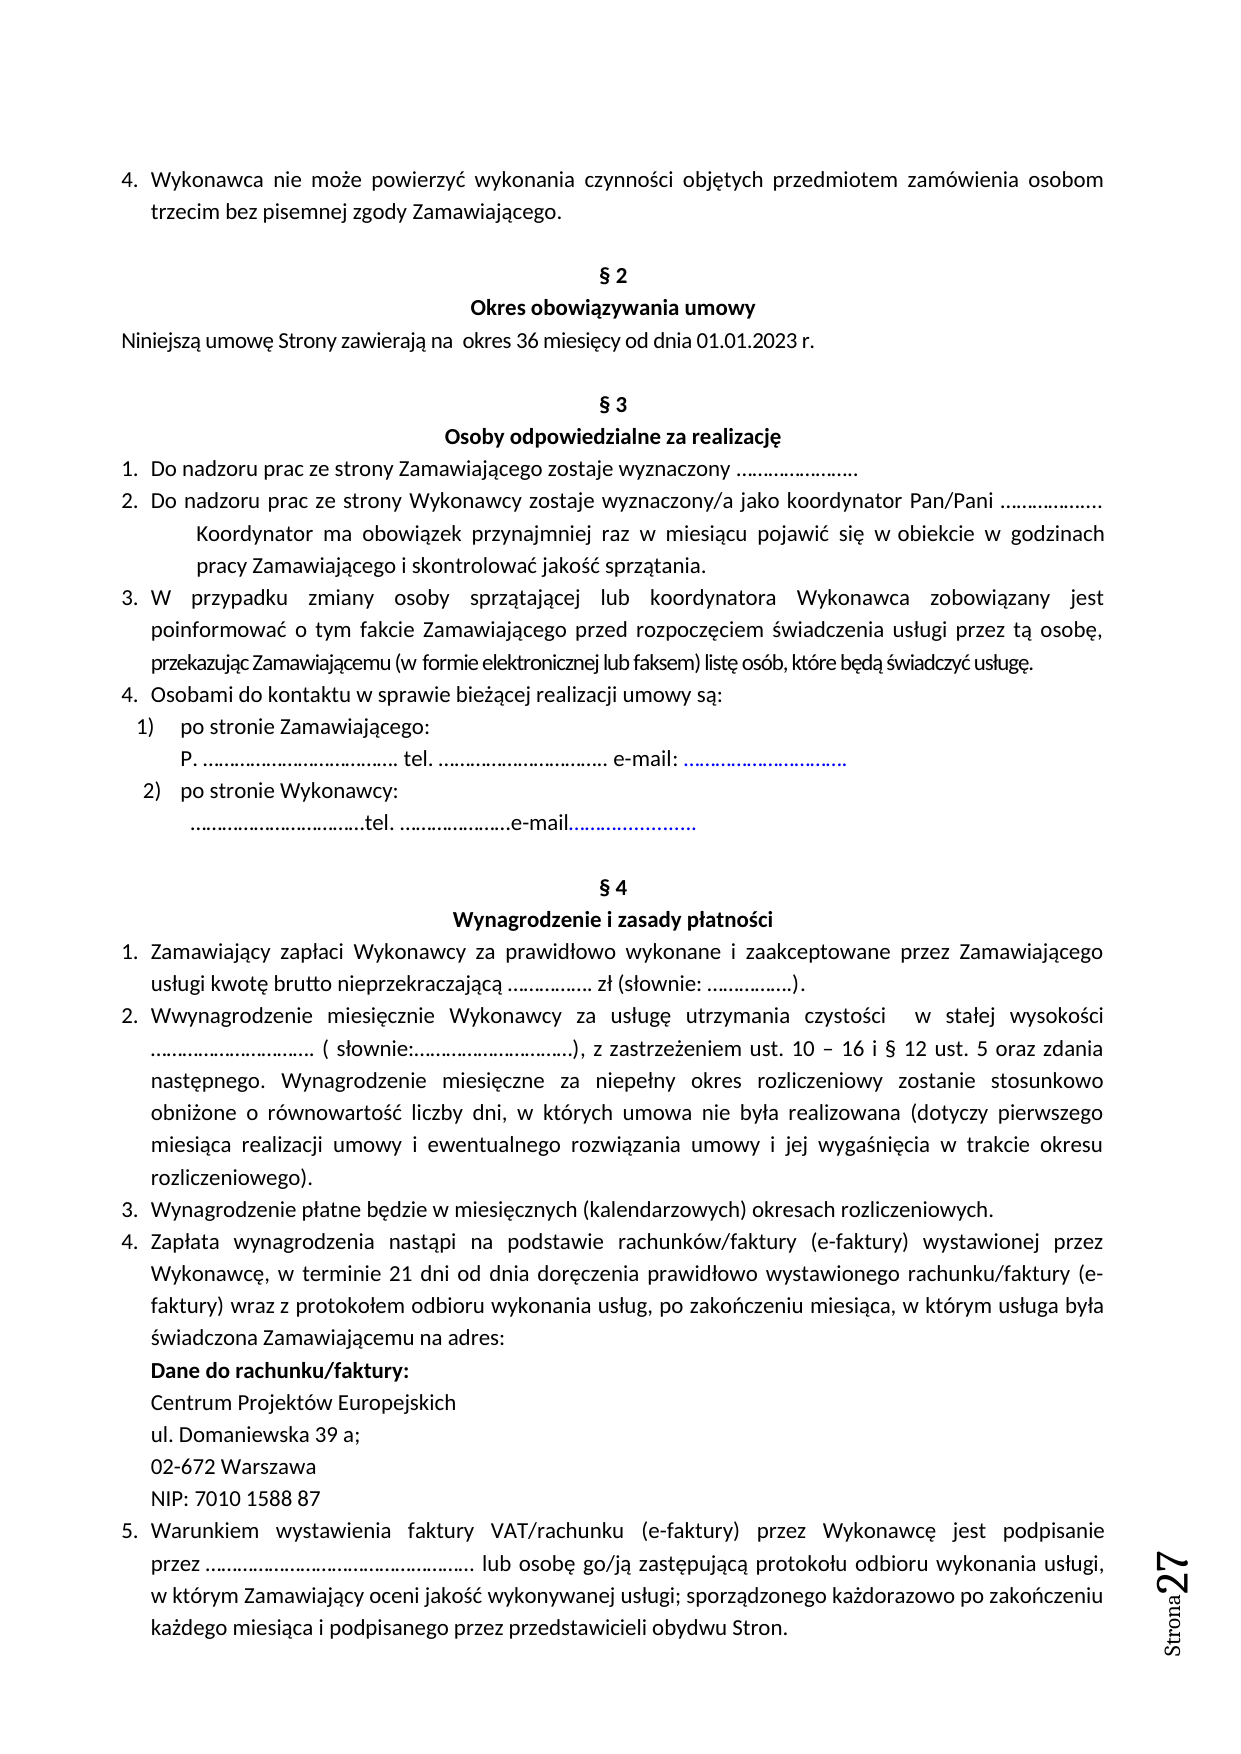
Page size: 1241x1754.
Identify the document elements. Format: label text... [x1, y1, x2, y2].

text Dane do rachunku/faktury: [151, 1356, 1105, 1384]
list Zapłata wynagrodzenia nastąpi na podstawie rachunków/faktury (e-faktury) wystawionej przez Wykonawcę, w terminie 21 dni od dnia doręczenia prawidłowo wystawionego rachunku/faktury (e-faktury) wraz z protokołem odbioru wykonania usług, po zakończeniu miesiąca, w którym usługa była świadczona Zamawiającemu na adres: [121, 1227, 1105, 1352]
text § 2 [121, 261, 1105, 289]
text Okres obowiązywania umowy [121, 293, 1105, 322]
list Do nadzoru prac ze strony Wykonawcy zostaje wyznaczony/a jako koordynator Pan/Pani …………….... Koordynator ma obowiązek przynajmniej raz w miesiącu pojawić się w obiekcie w godzinach pracy Zamawiającego i skontrolować jakość sprzątania. [121, 487, 1105, 579]
text § 4 [121, 873, 1105, 901]
text ul. Domaniewska 39 a; [151, 1420, 1105, 1448]
text ……………………………tel. …………………e-mail……….............. [180, 808, 1105, 837]
list po stronie Zamawiającego: [136, 712, 1105, 740]
list Zamawiający zapłaci Wykonawcy za prawidłowo wykonane i zaakceptowane przez Zamawiającego usługi kwotę brutto nieprzekraczającą ……………. zł (słownie: …………….). [121, 937, 1105, 997]
list Do nadzoru prac ze strony Zamawiającego zostaje wyznaczony ………………….. [121, 454, 1105, 482]
list W przypadku zmiany osoby sprzątającej lub koordynatora Wykonawca zobowiązany jest poinformować o tym fakcie Zamawiającego przed rozpoczęciem świadczenia usługi przez tą osobę, przekazując Zamawiającemu (w formie elektronicznej lub faksem) listę osób, które będą świadczyć usługę. [121, 583, 1105, 676]
text 02-672 Warszawa [151, 1452, 1105, 1480]
text Osoby odpowiedzialne za realizację [121, 422, 1105, 450]
list po stronie Wykonawcy: [143, 776, 1105, 804]
list Warunkiem wystawienia faktury VAT/rachunku (e-faktury) przez Wykonawcę jest podpisanie przez …………………………………………… lub osobę go/ją zastępującą protokołu odbioru wykonania usługi, w którym Zamawiający oceni jakość wykonywanej usługi; sporządzonego każdorazowo po zakończeniu każdego miesiąca i podpisanego przez przedstawicieli obydwu Stron. [121, 1517, 1105, 1641]
text P. ………………………………. tel. ………………………….. e-mail: …………………………. [180, 744, 1105, 772]
text § 3 [121, 390, 1105, 418]
list Wykonawca nie może powierzyć wykonania czynności objętych przedmiotem zamówienia osobom trzecim bez pisemnej zgody Zamawiającego. [121, 165, 1105, 225]
text Centrum Projektów Europejskich [151, 1388, 1105, 1416]
list Wynagrodzenie płatne będzie w miesięcznych (kalendarzowych) okresach rozliczeniowych. [121, 1195, 1105, 1223]
text Niniejszą umowę Strony zawierają na okres 36 miesięcy od dnia 01.01.2023 r. [121, 326, 1105, 354]
text Wynagrodzenie i zasady płatności [121, 905, 1105, 933]
list Wwynagrodzenie miesięcznie Wykonawcy za usługę utrzymania czystości w stałej wysokości …………………………. ( słownie:…………………………), z zastrzeżeniem ust. 10 – 16 i § 12 ust. 5 oraz zdania następnego. Wynagrodzenie miesięczne za niepełny okres rozliczeniowy zostanie stosunkowo obniżone o równowartość liczby dni, w których umowa nie była realizowana (dotyczy pierwszego miesiąca realizacji umowy i ewentualnego rozwiązania umowy i jej wygaśnięcia w trakcie okresu rozliczeniowego). [121, 1002, 1105, 1191]
text NIP: 7010 1588 87 [151, 1484, 1105, 1512]
list Osobami do kontaktu w sprawie bieżącej realizacji umowy są: [121, 680, 1105, 708]
